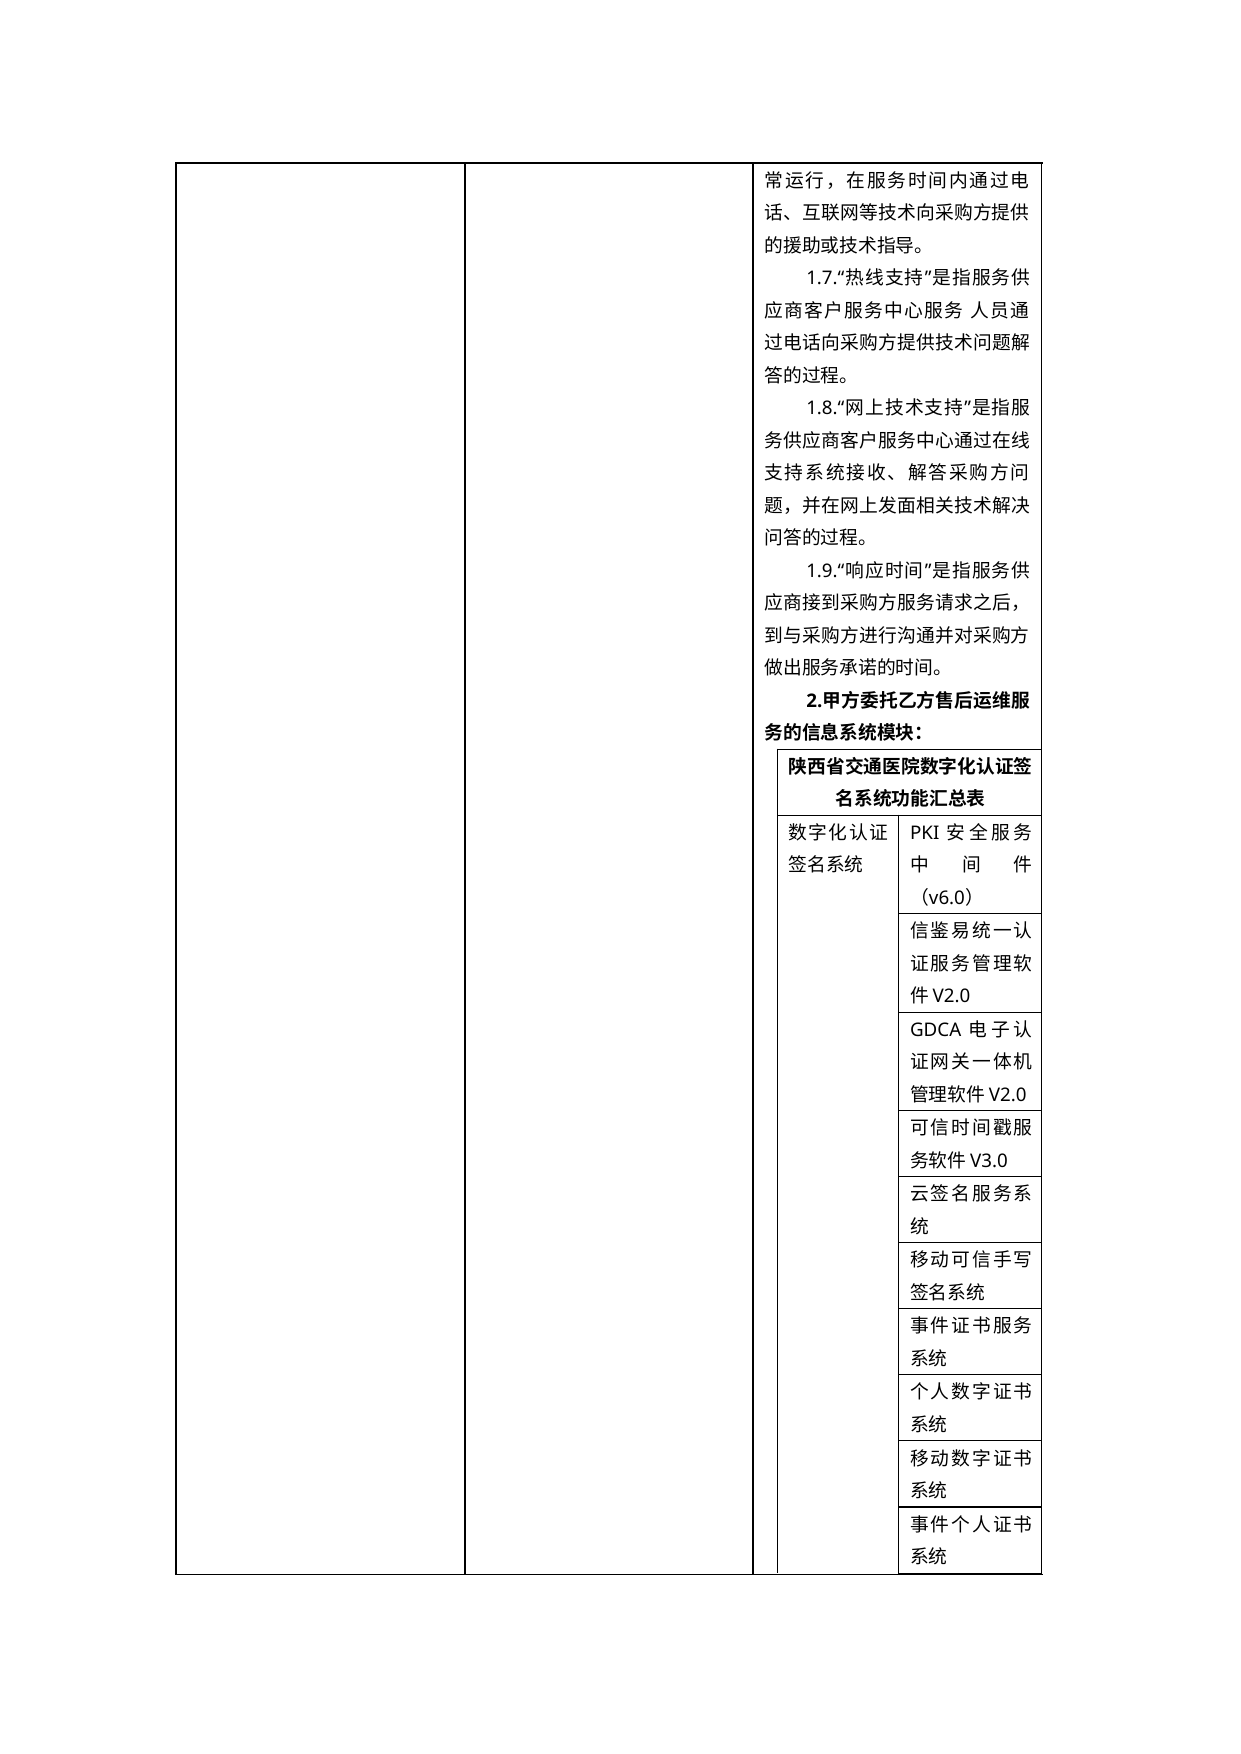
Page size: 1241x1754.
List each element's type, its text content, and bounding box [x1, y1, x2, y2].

table_cell 1 [177, 164, 464, 1573]
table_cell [754, 164, 1041, 1573]
table_cell [466, 164, 752, 1573]
